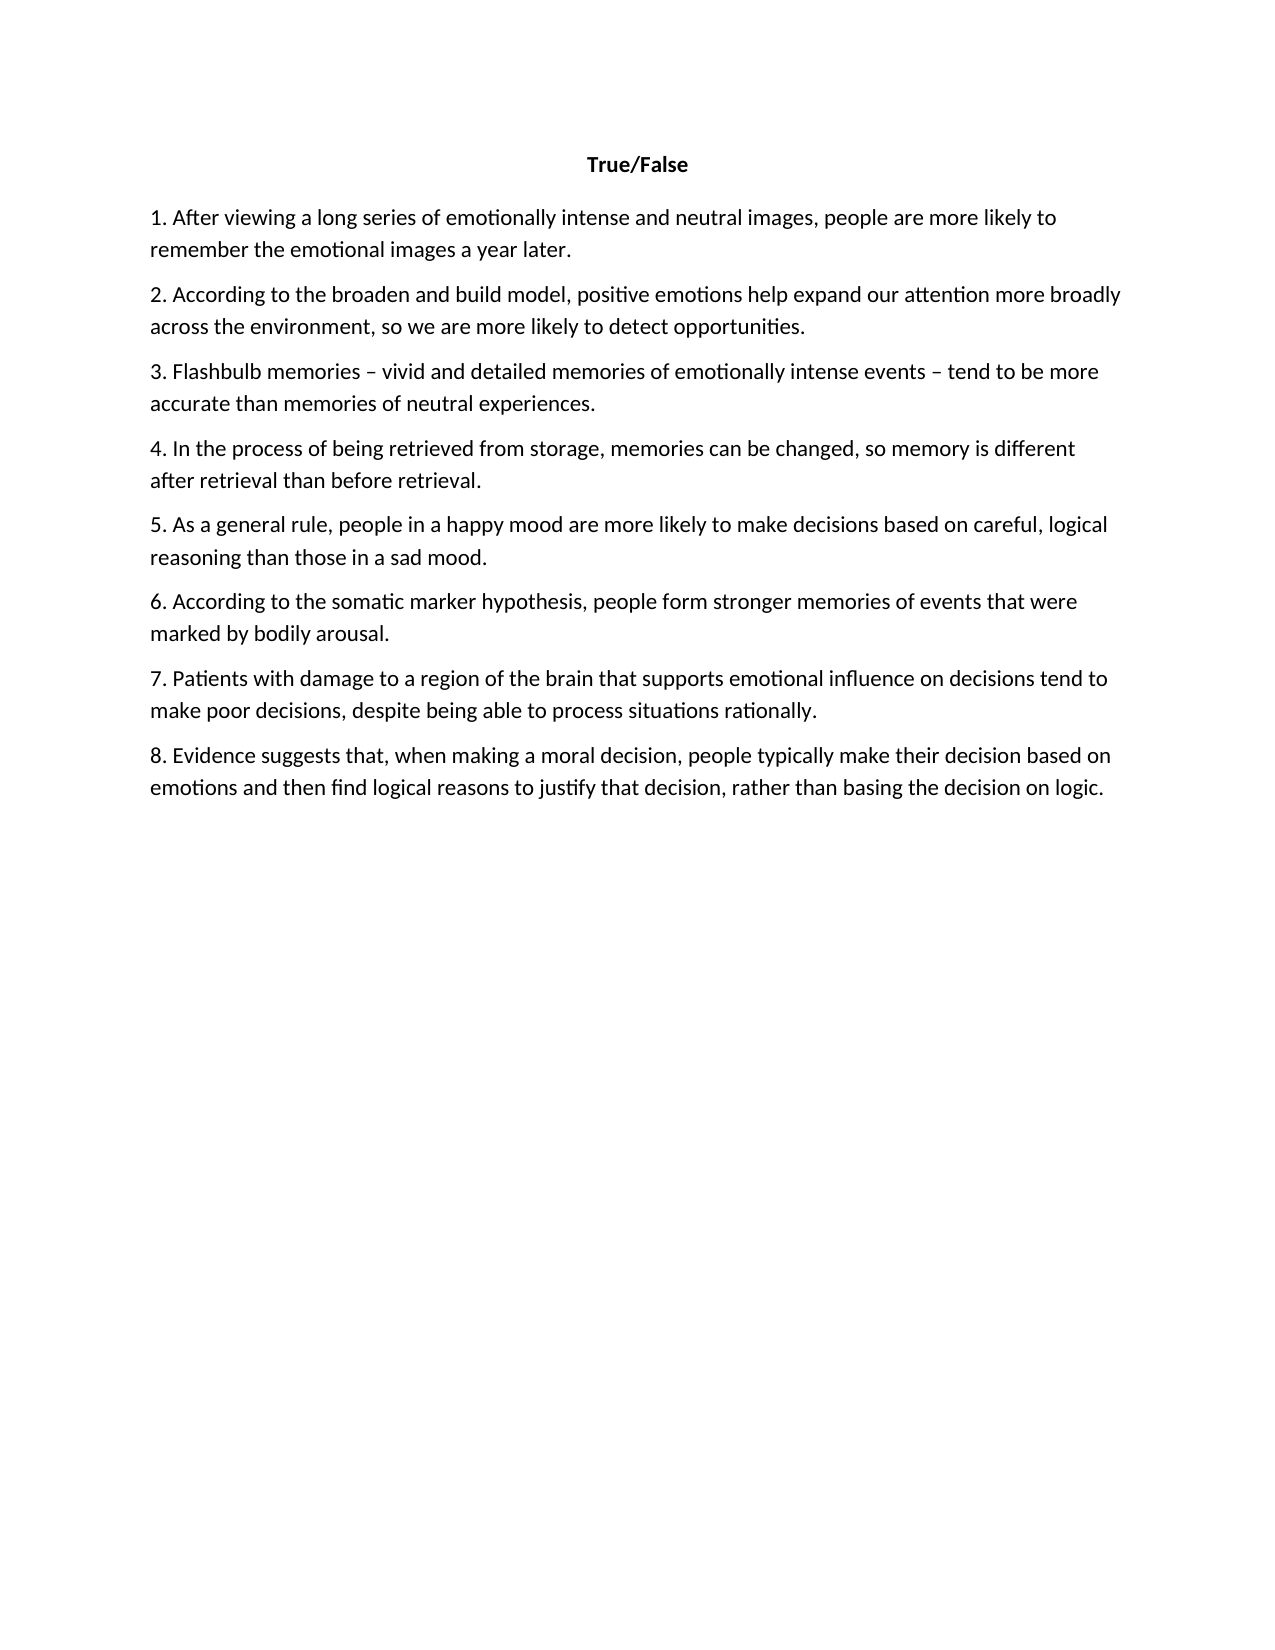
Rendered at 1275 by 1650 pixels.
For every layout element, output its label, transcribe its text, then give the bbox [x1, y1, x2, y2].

text 5. As a general rule, people in a happy mood are more likely to make decisions based on careful, logical reasoning than those in a sad mood. [150, 511, 1125, 571]
text 1. After viewing a long series of emotionally intense and neutral images, people are more likely to remember the emotional images a year later. [150, 203, 1125, 263]
text 3. Flashbulb memories – vivid and detailed memories of emotionally intense events – tend to be more accurate than memories of neutral experiences. [150, 357, 1125, 417]
text True/False [150, 150, 1125, 178]
text 7. Patients with damage to a region of the brain that supports emotional influence on decisions tend to make poor decisions, despite being able to process situations rationally. [150, 664, 1125, 724]
text 2. According to the broaden and build model, positive emotions help expand our attention more broadly across the environment, so we are more likely to detect opportunities. [150, 280, 1125, 340]
text 6. According to the somatic marker hypothesis, people form stronger memories of events that were marked by bodily arousal. [150, 587, 1125, 648]
text 4. In the process of being retrieved from storage, memories can be changed, so memory is different after retrieval than before retrieval. [150, 434, 1125, 494]
text 8. Evidence suggests that, when making a moral decision, people typically make their decision based on emotions and then find logical reasons to justify that decision, rather than basing the decision on logic. [150, 741, 1125, 801]
